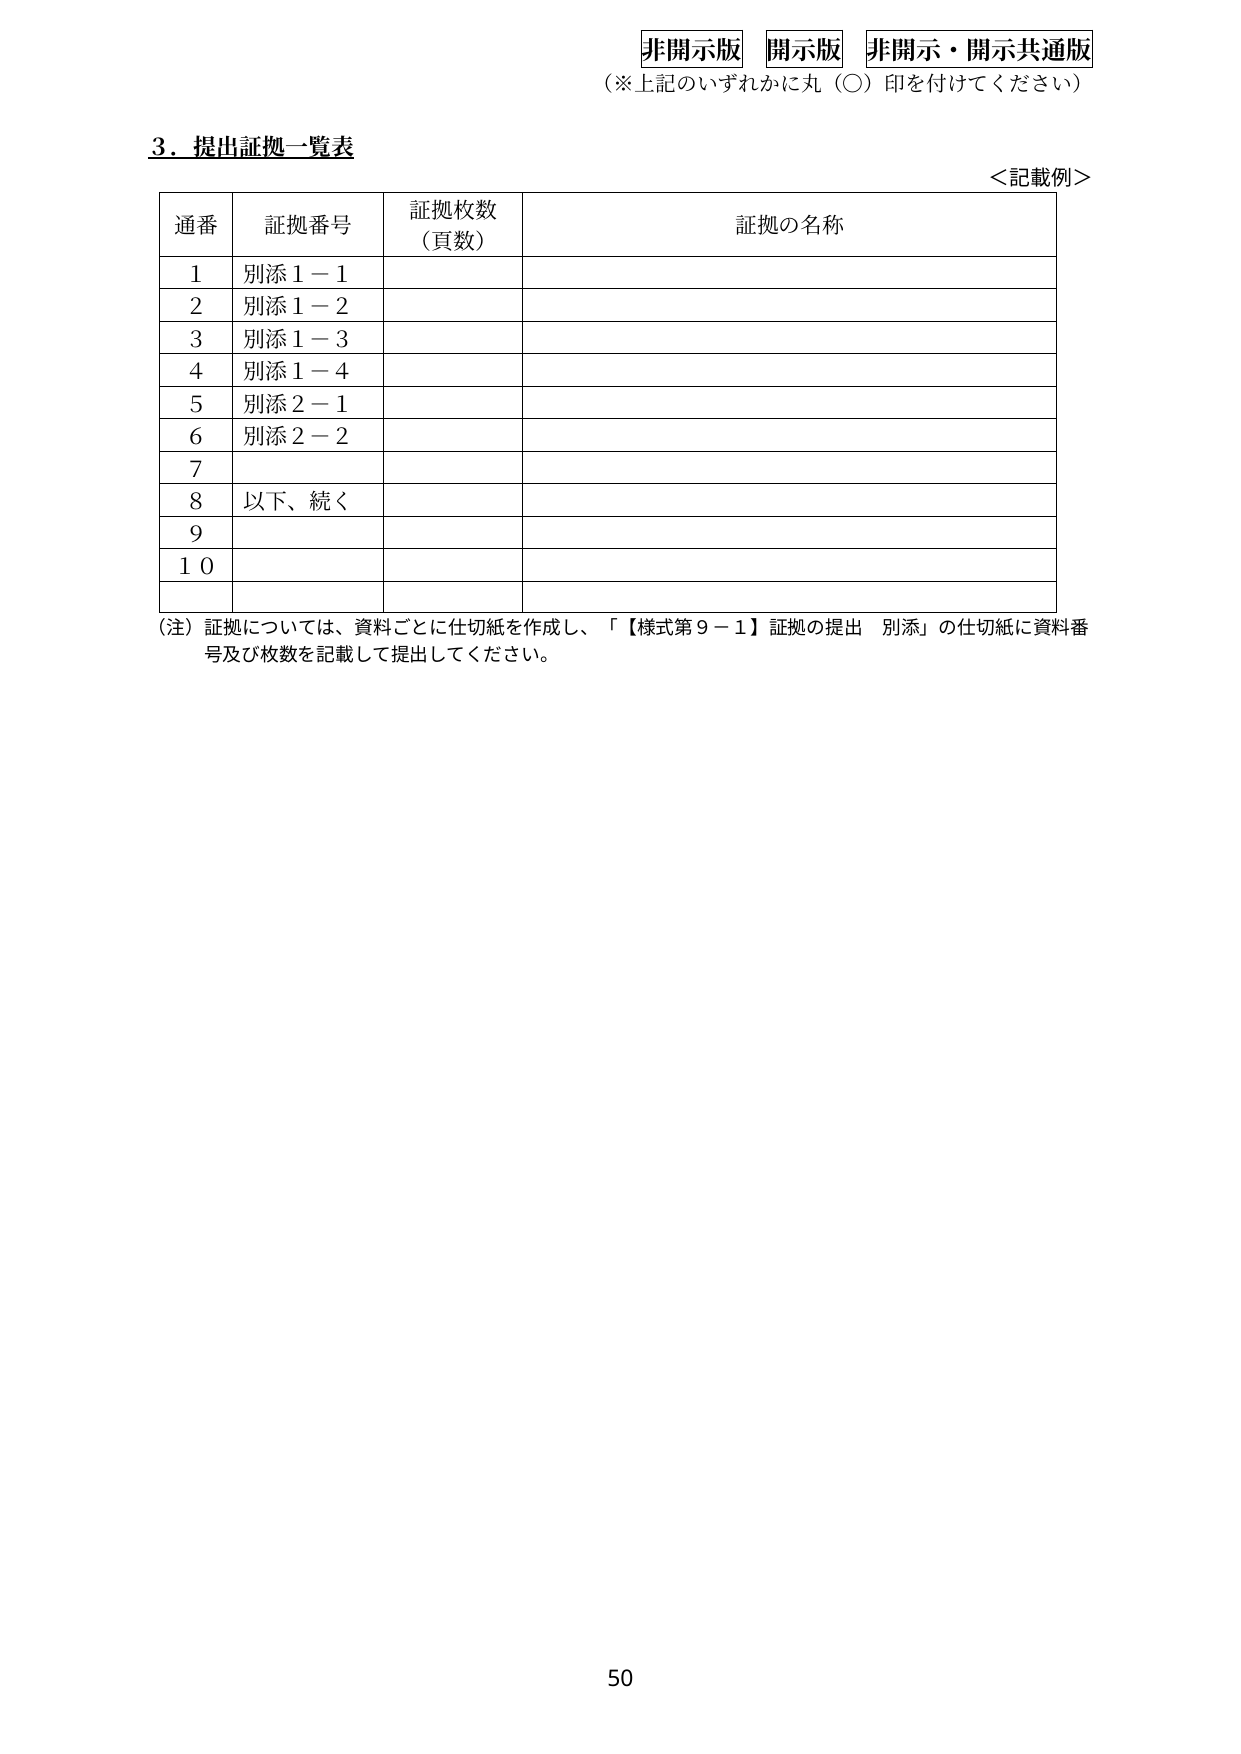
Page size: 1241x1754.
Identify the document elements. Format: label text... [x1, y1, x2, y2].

table_cell [384, 257, 522, 288]
table_header 証拠の名称 [523, 193, 1056, 256]
table_cell [523, 289, 1056, 321]
table_header 証拠番号 [233, 193, 383, 256]
table_cell 以下、続く [233, 484, 383, 516]
table_cell 別添１－３ [233, 322, 383, 353]
table_cell 別添１－４ [233, 354, 383, 386]
table_cell 別添１－２ [233, 289, 383, 321]
table_cell [233, 452, 383, 483]
table_cell [523, 322, 1056, 353]
table_cell ２ [160, 289, 232, 321]
table_cell ９ [160, 517, 232, 548]
table_cell １０ [160, 549, 232, 581]
table_cell [384, 452, 522, 483]
table_cell [523, 452, 1056, 483]
table_cell ４ [160, 354, 232, 386]
table_cell [160, 582, 232, 612]
table_cell ８ [160, 484, 232, 516]
table_cell [384, 289, 522, 321]
table_cell [384, 582, 522, 612]
table_cell [523, 419, 1056, 451]
table_cell ７ [160, 452, 232, 483]
table_cell 別添２－２ [233, 419, 383, 451]
table_cell [384, 549, 522, 581]
table_cell [384, 387, 522, 418]
table_cell 別添２－１ [233, 387, 383, 418]
text ３．提出証拠一覧表 [148, 129, 1092, 162]
table_cell [384, 484, 522, 516]
table_cell [233, 582, 383, 612]
table_cell [523, 257, 1056, 288]
table_cell [384, 517, 522, 548]
table_cell [233, 517, 383, 548]
table_header 通番 [160, 193, 232, 256]
table_cell ５ [160, 387, 232, 418]
table_cell [523, 582, 1056, 612]
table_cell [523, 354, 1056, 386]
table_cell [384, 322, 522, 353]
table_cell 別添１－１ [233, 257, 383, 288]
table_cell [523, 517, 1056, 548]
table_cell [384, 419, 522, 451]
table_cell １ [160, 257, 232, 288]
text ＜記載例＞ [148, 162, 1092, 192]
list （注）証拠については、資料ごとに仕切紙を作成し、「【様式第９－１】証拠の提出 別添」の仕切紙に資料番号及び枚数を記載して提出してください。 [148, 613, 1092, 667]
table_header 証拠枚数 （頁数） [384, 193, 522, 256]
table_cell [523, 549, 1056, 581]
table_cell ３ [160, 322, 232, 353]
table_cell [384, 354, 522, 386]
table_cell [523, 484, 1056, 516]
table_cell ６ [160, 419, 232, 451]
table_cell [523, 387, 1056, 418]
table_cell [233, 549, 383, 581]
